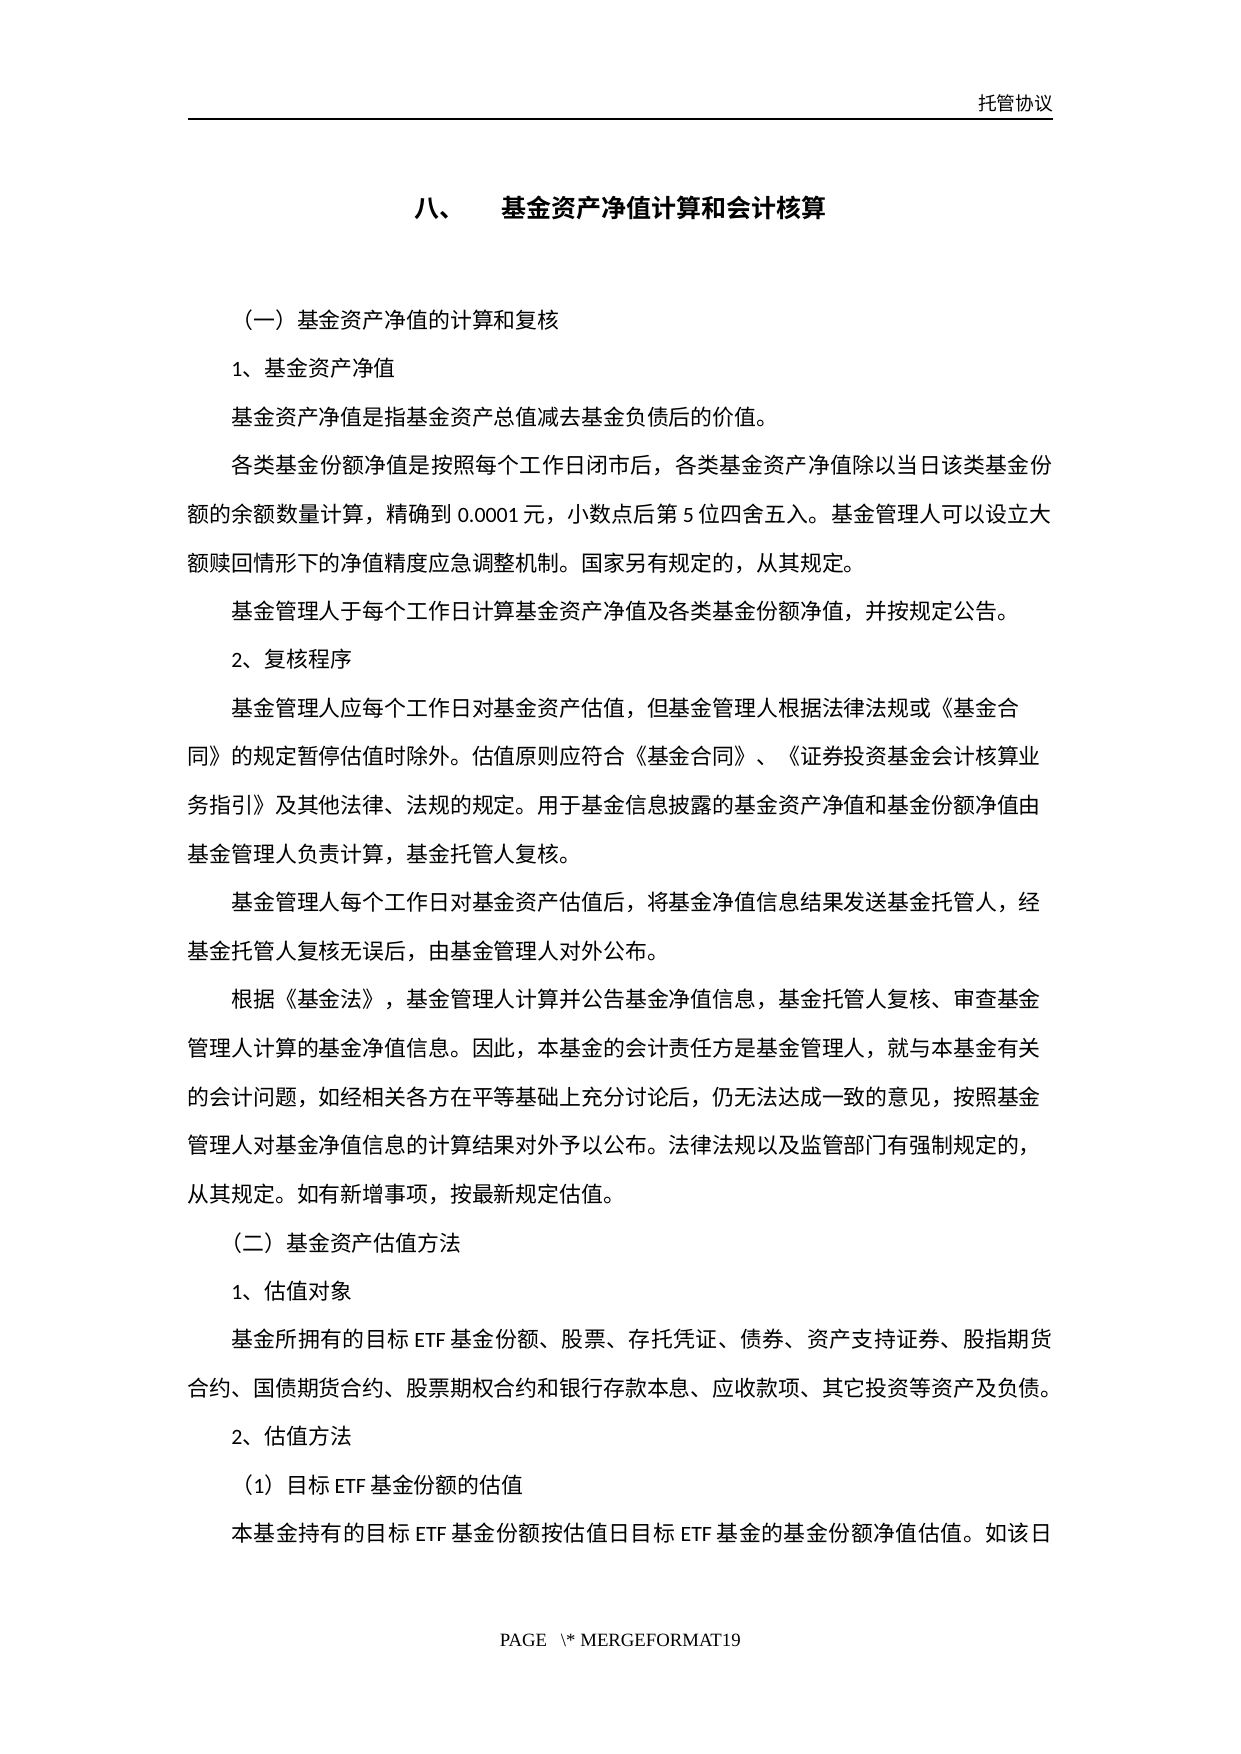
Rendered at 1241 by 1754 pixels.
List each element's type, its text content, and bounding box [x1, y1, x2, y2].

text （1）目标ETF基金份额的估值 [187, 1467, 1053, 1500]
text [187, 1516, 1053, 1548]
text 2、估值方法 [187, 1419, 1053, 1451]
text 2、复核程序 [187, 642, 1053, 674]
subtitle 基金资产净值计算和会计核算 [187, 174, 1053, 239]
text 基金管理人于每个工作日计算基金资产净值及各类基金份额净值，并按规定公告。 [187, 593, 1053, 626]
text 基金管理人每个工作日对基金资产估值后，将基金净值信息结果发送基金托管人，经基金托管人复核无误后，由基金管理人对外公布。 [187, 885, 1053, 966]
text 基金资产净值是指基金资产总值减去基金负债后的价值。 [187, 399, 1053, 432]
text 基金所拥有的目标ETF基金份额、股票、存托凭证、债券、资产支持证券、股指期货合约、国债期货合约、股票期权合约和银行存款本息、应收款项、其它投资等资产及负债。 [187, 1322, 1053, 1403]
text （二）基金资产估值方法 [187, 1225, 1053, 1258]
text 基金管理人应每个工作日对基金资产估值，但基金管理人根据法律法规或《基金合同》的规定暂停估值时除外。估值原则应符合《基金合同》、《证券投资基金会计核算业务指引》及其他法律、法规的规定。用于基金信息披露的基金资产净值和基金份额净值由基金管理人负责计算，基金托管人复核。 [187, 690, 1053, 869]
text 1、估值对象 [187, 1273, 1053, 1306]
text 各类基金份额净值是按照每个工作日闭市后，各类基金资产净值除以当日该类基金份额的余额数量计算，精确到0.0001元，小数点后第5位四舍五入。基金管理人可以设立大额赎回情形下的净值精度应急调整机制。国家另有规定的，从其规定。 [187, 448, 1053, 578]
text 1、基金资产净值 [187, 351, 1053, 383]
text （一）基金资产净值的计算和复核 [187, 303, 1053, 335]
text 根据《基金法》，基金管理人计算并公告基金净值信息，基金托管人复核、审查基金管理人计算的基金净值信息。因此，本基金的会计责任方是基金管理人，就与本基金有关的会计问题，如经相关各方在平等基础上充分讨论后，仍无法达成一致的意见，按照基金管理人对基金净值信息的计算结果对外予以公布。法律法规以及监管部门有强制规定的，从其规定。如有新增事项，按最新规定估值。 [187, 982, 1053, 1209]
